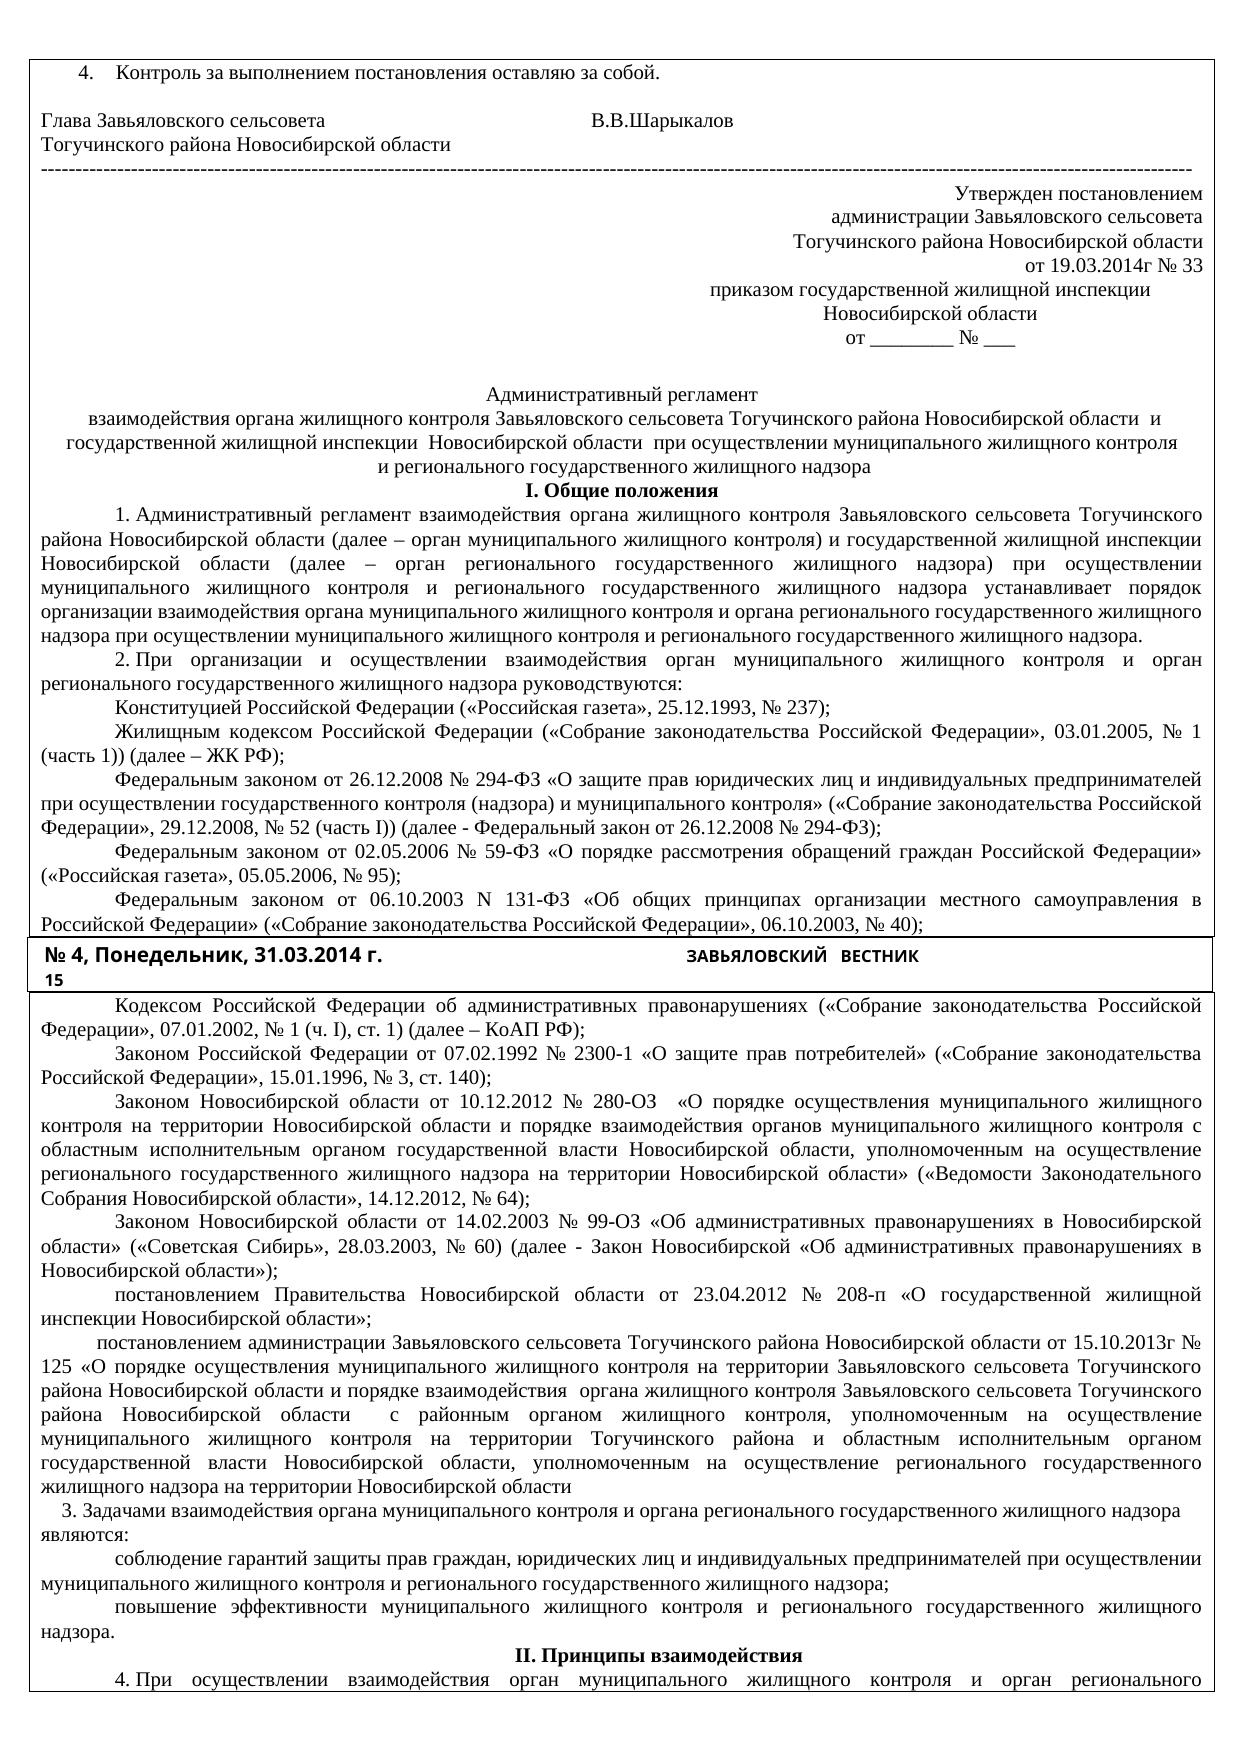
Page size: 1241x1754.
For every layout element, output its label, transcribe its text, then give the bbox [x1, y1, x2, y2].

text № 4, Понедельник, 31.03.2014 г. ЗАВЬЯЛОВСКИЙ ВЕСТНИК 15 [28, 938, 1212, 991]
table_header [30, 60, 1214, 936]
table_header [30, 993, 1214, 1691]
